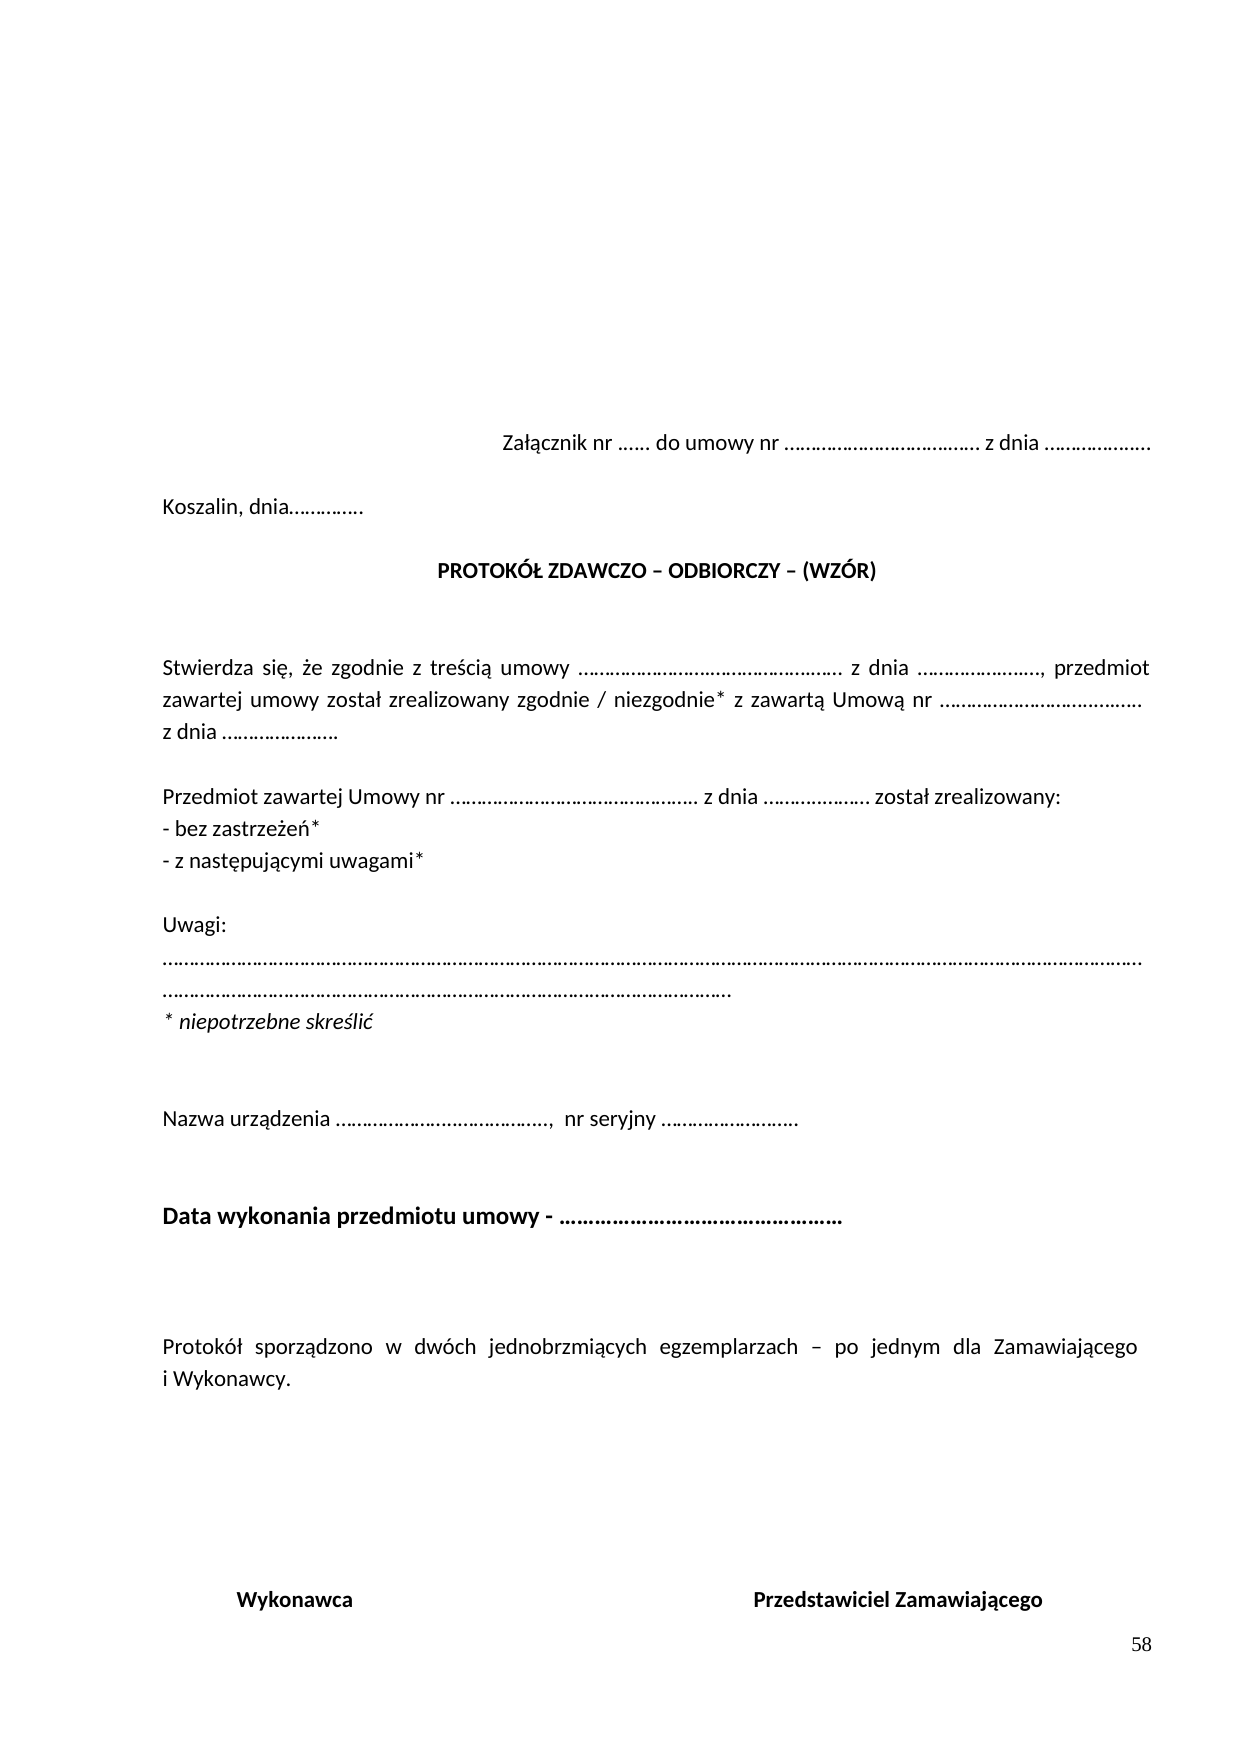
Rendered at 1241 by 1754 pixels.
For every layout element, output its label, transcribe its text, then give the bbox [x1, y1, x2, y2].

text …………………………………………………………………………………………………………………………………………………………………………………………………………………………………………………………………… [162, 943, 1152, 1003]
text * niepotrzebne skreślić [162, 1007, 1152, 1035]
text Wykonawca Przedstawiciel Zamawiającego [162, 1585, 1152, 1613]
text Protokół sporządzono w dwóch jednobrzmiących egzemplarzach – po jednym dla Zamawiającego i Wykonawcy. [162, 1332, 1152, 1392]
text Uwagi: [162, 911, 1152, 938]
text Koszalin, dnia………….. [162, 492, 1152, 520]
text Stwierdza się, że zgodnie z treścią umowy …………………….……………….…… z dnia …………….….…, przedmiot zawartej umowy został zrealizowany zgodnie / niezgodnie* z zawartą Umową nr ………………………..….….. z dnia …………………. [162, 653, 1152, 745]
text Data wykonania przedmiotu umowy - ………………………………………… [162, 1200, 1152, 1231]
text Przedmiot zawartej Umowy nr ……………………………………….. z dnia ………..……… został zrealizowany: [162, 782, 1152, 810]
text PROTOKÓŁ ZDAWCZO – ODBIORCZY – (WZÓR) [162, 556, 1152, 584]
text - z następującymi uwagami* [162, 846, 1152, 874]
text Nazwa urządzenia …………………..…………….., nr seryjny …………………….. [162, 1104, 1152, 1132]
text - bez zastrzeżeń* [162, 814, 1152, 842]
text Załącznik nr .….. do umowy nr ………………………….…… z dnia ……………..… [162, 428, 1152, 456]
